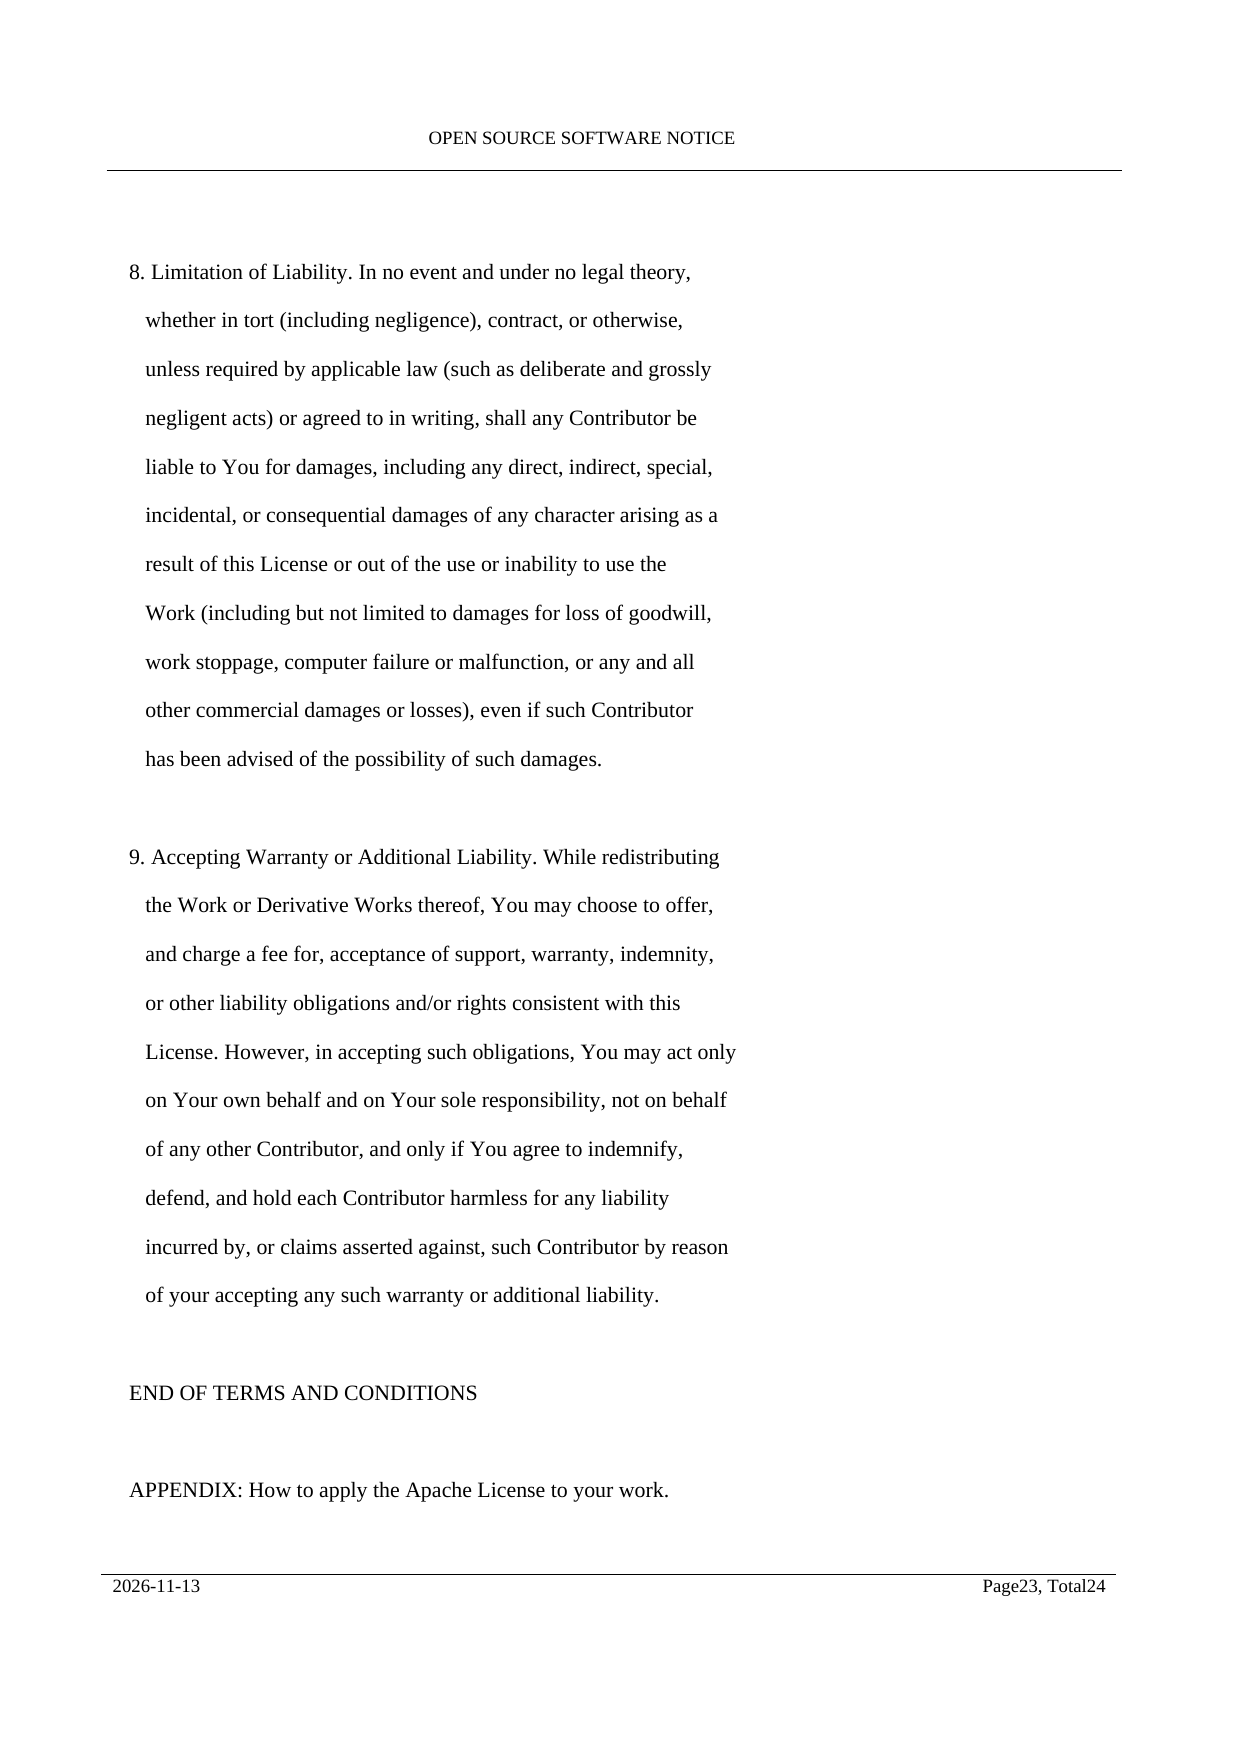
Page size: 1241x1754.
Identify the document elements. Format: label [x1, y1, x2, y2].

text [112, 206, 1128, 1506]
